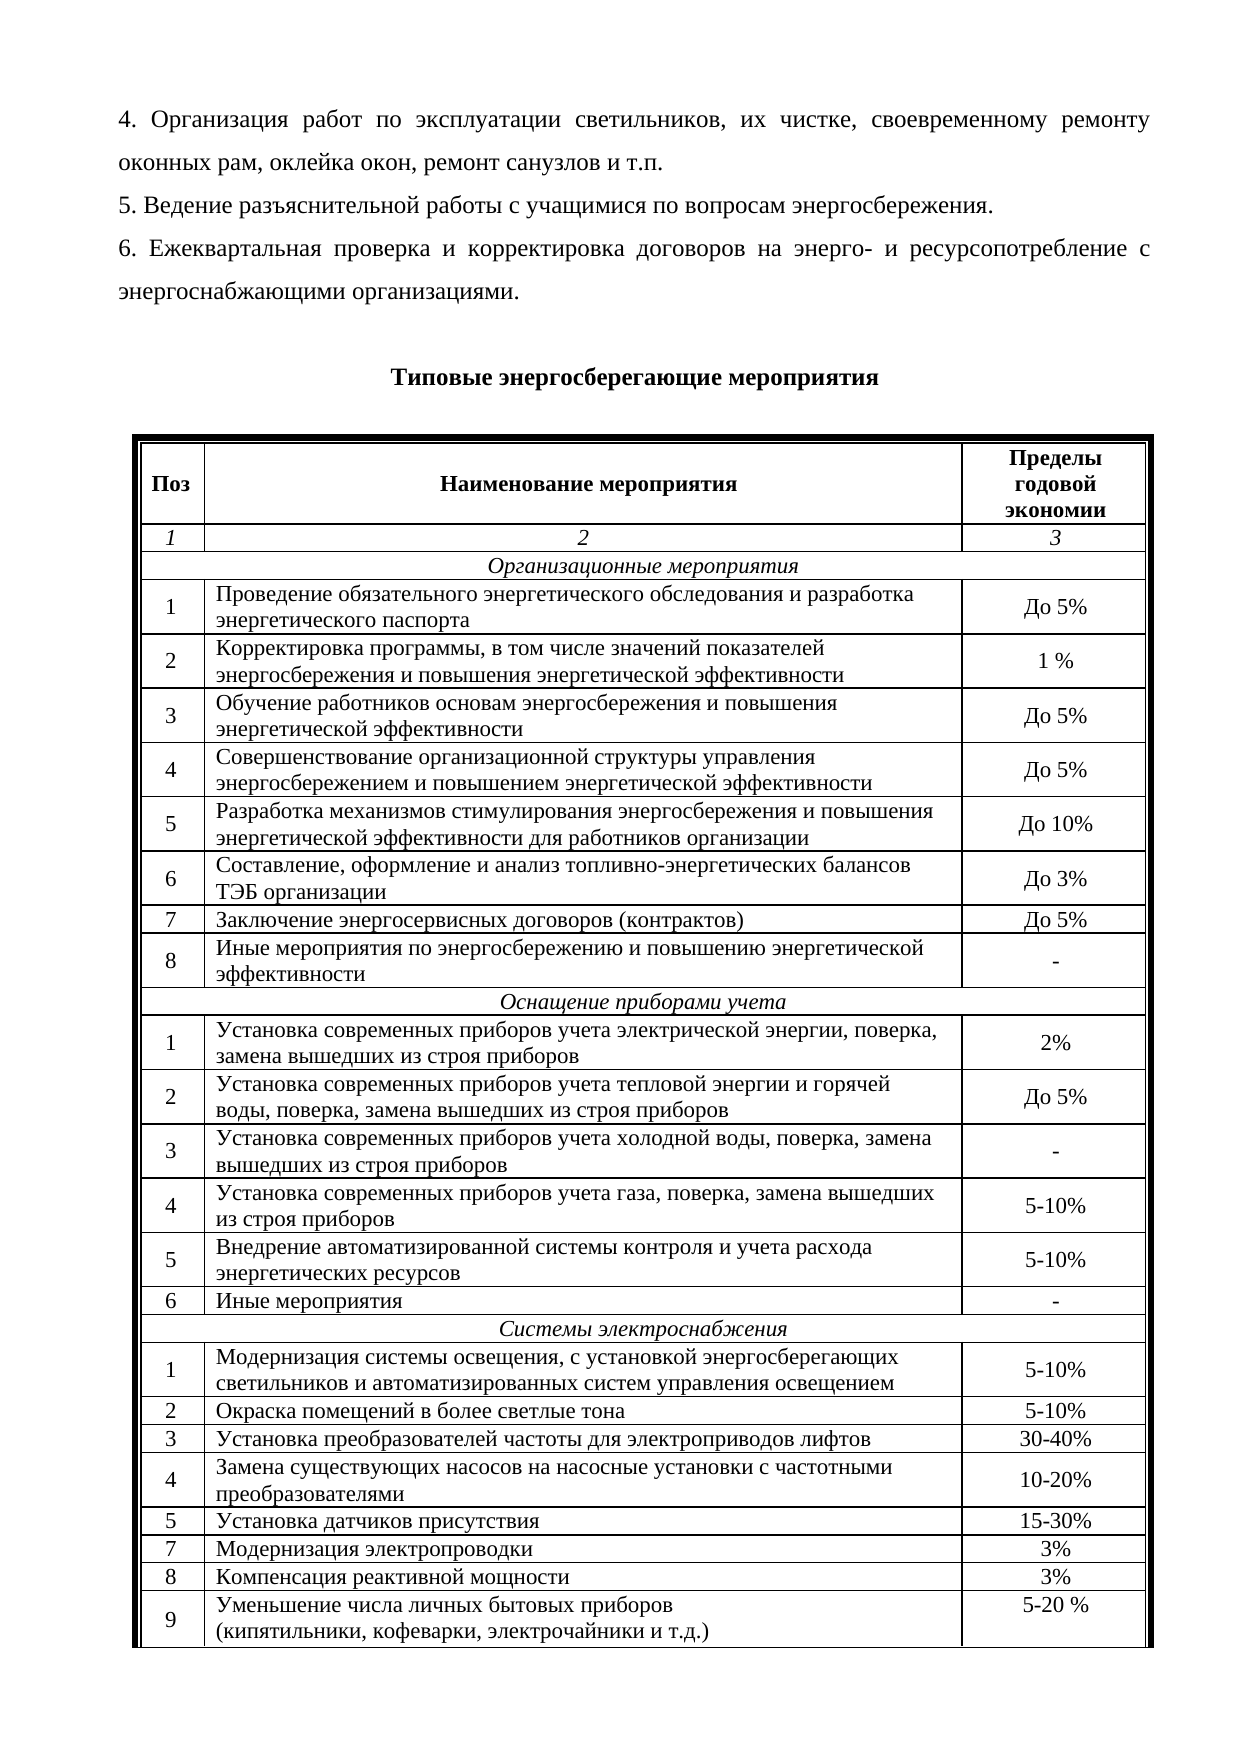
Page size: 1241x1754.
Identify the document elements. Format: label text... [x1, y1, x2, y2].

table_cell 6 [142, 1287, 204, 1314]
table_cell Компенсация реактивной мощности [205, 1563, 961, 1590]
table_cell Составление, оформление и анализ топливно-энергетических балансов ТЭБ организации [205, 852, 961, 904]
table_cell Установка датчиков присутствия [205, 1508, 961, 1534]
table_cell 8 [142, 1563, 204, 1590]
table_cell Уменьшение числа личных бытовых приборов (кипятильники, кофеварки, электрочайники и т.д.) [205, 1591, 961, 1646]
table_cell 4 [142, 1179, 204, 1231]
table_cell 1 [142, 1016, 204, 1069]
table_cell Модернизация системы освещения, с установкой энергосберегающих светильников и автоматизированных систем управления освещением [205, 1343, 961, 1396]
text 4. Организация работ по эксплуатации светильников, их чистке, своевременному ремонту оконных рам, оклейка окон, ремонт санузлов и т.п. [118, 104, 1152, 176]
table_cell 3 [142, 689, 204, 741]
table_cell 3 [963, 525, 1145, 551]
table_cell 3 [142, 1125, 204, 1177]
table_cell Установка современных приборов учета электрической энергии, поверка, замена вышедших из строя приборов [205, 1016, 961, 1069]
table_cell Внедрение автоматизированной системы контроля и учета расхода энергетических ресурсов [205, 1233, 961, 1286]
table_cell Системы электроснабжения [142, 1315, 1145, 1342]
table_header Поз [142, 444, 204, 523]
table_cell - [963, 1287, 1145, 1314]
table_cell 5 [142, 1508, 204, 1534]
table_cell 6 [142, 852, 204, 904]
table_cell 2 [205, 525, 961, 551]
table_cell 4 [142, 743, 204, 796]
table_cell - [963, 1125, 1145, 1177]
table_cell 5-20 % [963, 1591, 1145, 1646]
table_cell 5 [142, 1233, 204, 1286]
table_cell Установка преобразователей частоты для электроприводов лифтов [205, 1425, 961, 1452]
table_cell Замена существующих насосов на насосные установки с частотными преобразователями [205, 1453, 961, 1506]
table_cell Оснащение приборами учета [142, 988, 1145, 1014]
table_cell Проведение обязательного энергетического обследования и разработка энергетического паспорта [205, 580, 961, 633]
table_cell 8 [142, 934, 204, 986]
table_header Наименование мероприятия [205, 444, 961, 523]
table_cell Окраска помещений в более светлые тона [205, 1397, 961, 1424]
table_cell Совершенствование организационной структуры управления энергосбережением и повышением энергетической эффективности [205, 743, 961, 796]
table_header Пределы годовой экономии [963, 444, 1145, 523]
table_cell 15-30% [963, 1508, 1145, 1534]
table_cell До 5% [963, 743, 1145, 796]
table_cell Обучение работников основам энергосбережения и повышения энергетической эффективности [205, 689, 961, 741]
table_cell Разработка механизмов стимулирования энергосбережения и повышения энергетической эффективности для работников организации [205, 797, 961, 850]
table_cell 5-10% [963, 1397, 1145, 1424]
table_cell - [963, 934, 1145, 986]
table_cell 2 [142, 1397, 204, 1424]
table_cell 3% [963, 1536, 1145, 1562]
table_cell 1 % [963, 635, 1145, 687]
text 5. Ведение разъяснительной работы с учащимися по вопросам энергосбережения. [118, 190, 1152, 219]
table_cell 4 [142, 1453, 204, 1506]
text Типовые энергосберегающие мероприятия [118, 362, 1152, 391]
table_cell Установка современных приборов учета холодной воды, поверка, замена вышедших из строя приборов [205, 1125, 961, 1177]
table_cell Установка современных приборов учета тепловой энергии и горячей воды, поверка, замена вышедших из строя приборов [205, 1070, 961, 1123]
table_cell 1 [142, 1343, 204, 1396]
table_cell До 5% [963, 580, 1145, 633]
table_cell До 3% [963, 852, 1145, 904]
table_cell До 10% [963, 797, 1145, 850]
table_cell 10-20% [963, 1453, 1145, 1506]
table_cell 5-10% [963, 1233, 1145, 1286]
table_cell 30-40% [963, 1425, 1145, 1452]
table_cell 7 [142, 1536, 204, 1562]
table_cell 7 [142, 906, 204, 932]
table_cell Корректировка программы, в том числе значений показателей энергосбережения и повышения энергетической эффективности [205, 635, 961, 687]
table_cell Заключение энергосервисных договоров (контрактов) [205, 906, 961, 932]
table_cell 1 [142, 580, 204, 633]
table_cell Иные мероприятия [205, 1287, 961, 1314]
table_cell 5-10% [963, 1179, 1145, 1231]
table_cell До 5% [963, 906, 1145, 932]
table_cell 9 [142, 1591, 204, 1646]
table_cell 1 [142, 525, 204, 551]
text 6. Ежеквартальная проверка и корректировка договоров на энерго- и ресурсопотребление с энергоснабжающими организациями. [118, 233, 1152, 305]
table_cell До 5% [963, 1070, 1145, 1123]
table_cell 2% [963, 1016, 1145, 1069]
table_cell 3% [963, 1563, 1145, 1590]
table_cell Модернизация электропроводки [205, 1536, 961, 1562]
table_cell Установка современных приборов учета газа, поверка, замена вышедших из строя приборов [205, 1179, 961, 1231]
table_cell 2 [142, 635, 204, 687]
table_cell 5 [142, 797, 204, 850]
table_cell 3 [142, 1425, 204, 1452]
table_cell Иные мероприятия по энергосбережению и повышению энергетической эффективности [205, 934, 961, 986]
table_cell До 5% [963, 689, 1145, 741]
table_cell 2 [142, 1070, 204, 1123]
table_cell 5-10% [963, 1343, 1145, 1396]
table_cell Организационные мероприятия [142, 552, 1145, 579]
